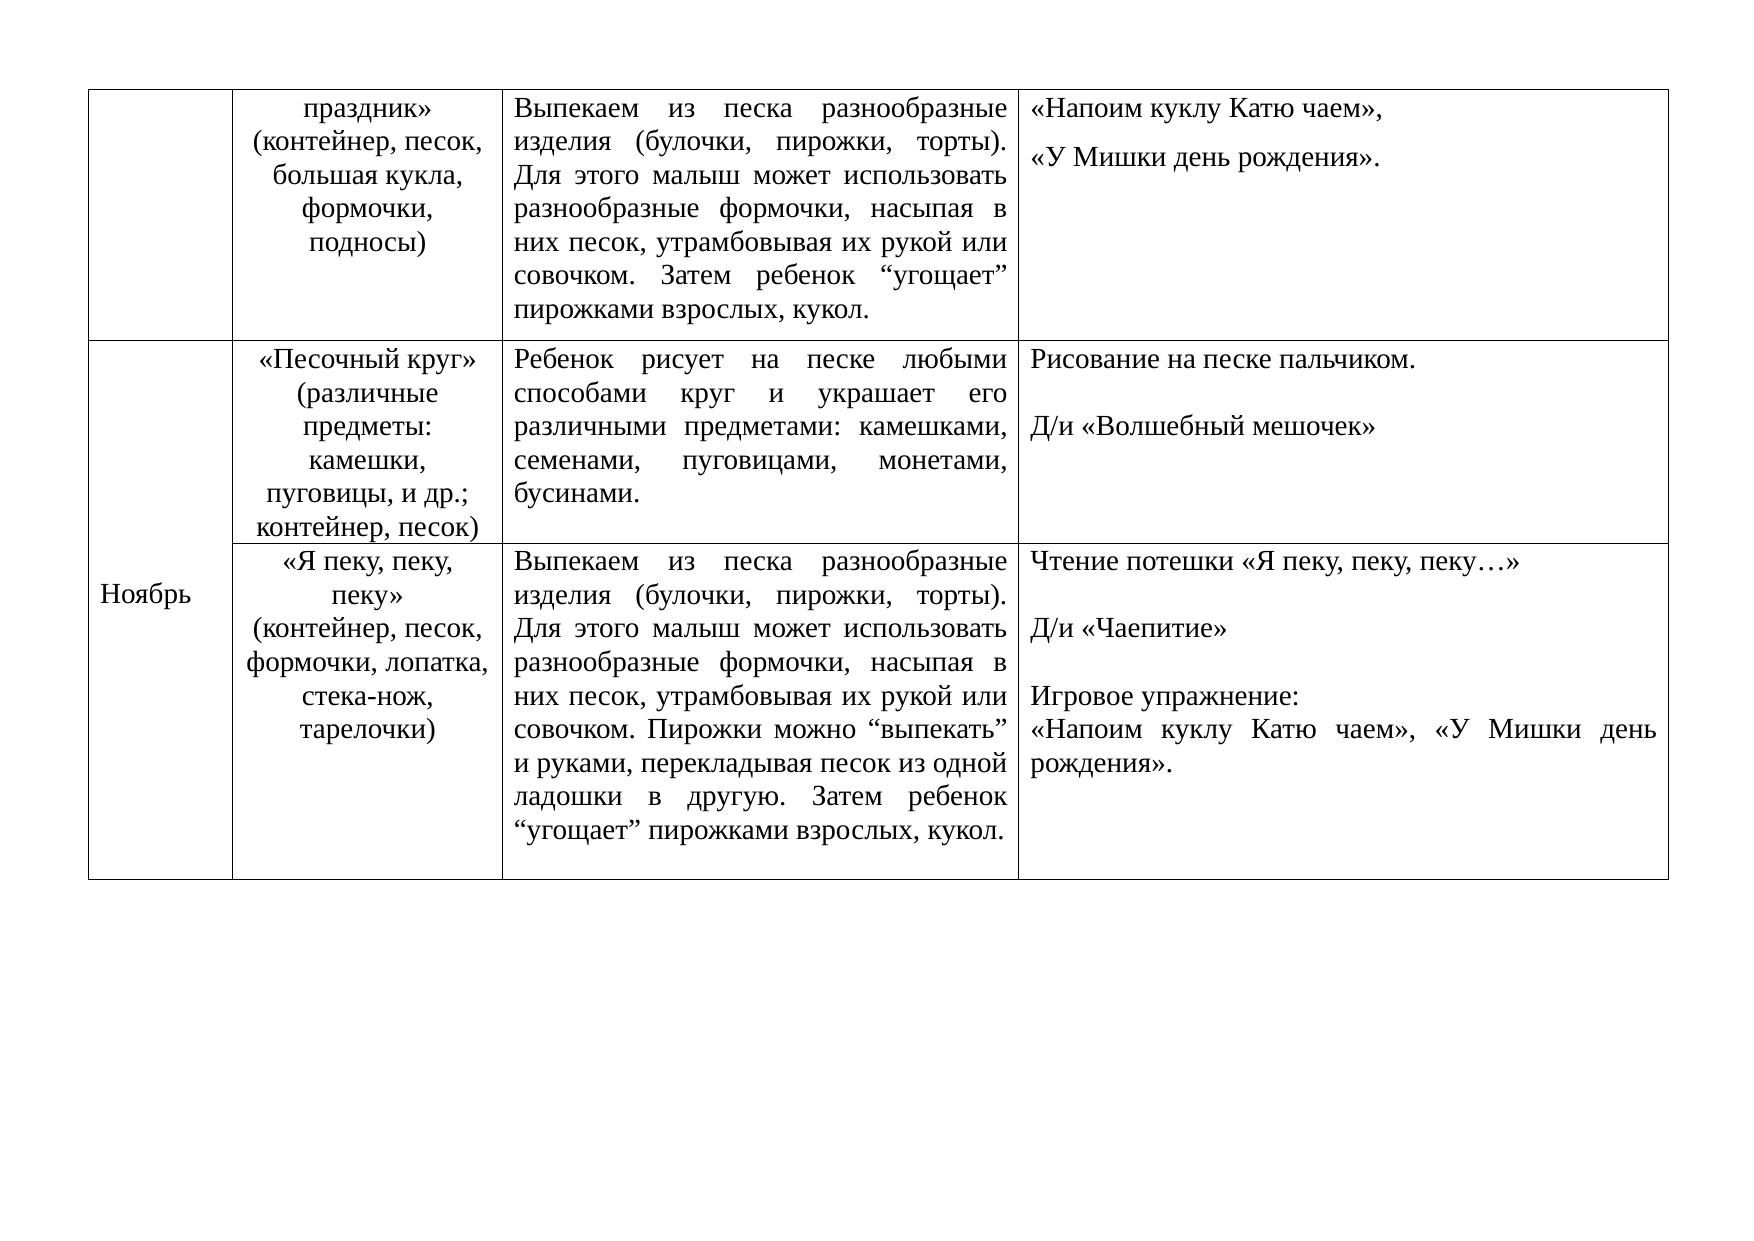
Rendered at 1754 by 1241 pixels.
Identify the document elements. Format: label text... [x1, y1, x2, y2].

table_cell Чтение потешки «Я пеку, пеку, пеку…» Д/и «Чаепитие» Игровое упражнение: «Напоим куклу Катю чаем», «У Мишки день рождения». [1019, 544, 1668, 879]
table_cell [233, 90, 502, 340]
table_cell Рисование на песке пальчиком. Д/и «Волшебный мешочек» [1019, 341, 1668, 542]
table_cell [503, 90, 1018, 340]
table_cell Ребенок рисует на песке любыми способами круг и украшает его различными предметами: камешками, семенами, пуговицами, монетами, бусинами. [503, 341, 1018, 542]
table_cell «Песочный круг» (различные предметы: камешки, пуговицы, и др.; контейнер, песок) [233, 341, 502, 542]
table_cell Выпекаем из песка разнообразные изделия (булочки, пирожки, торты). Для этого малыш может использовать разнообразные формочки, насыпая в них песок, утрамбовывая их рукой или совочком. Пирожки можно “выпекать” и руками, перекладывая песок из одной ладошки в другую. Затем ребенок “угощает” пирожками взрослых, кукол. [503, 544, 1018, 879]
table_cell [1019, 90, 1668, 340]
table_cell Ноябрь Декабрь [89, 341, 232, 879]
table_cell «Я пеку, пеку, пеку» (контейнер, песок, формочки, лопатка, стека-нож, тарелочки) [233, 544, 502, 879]
